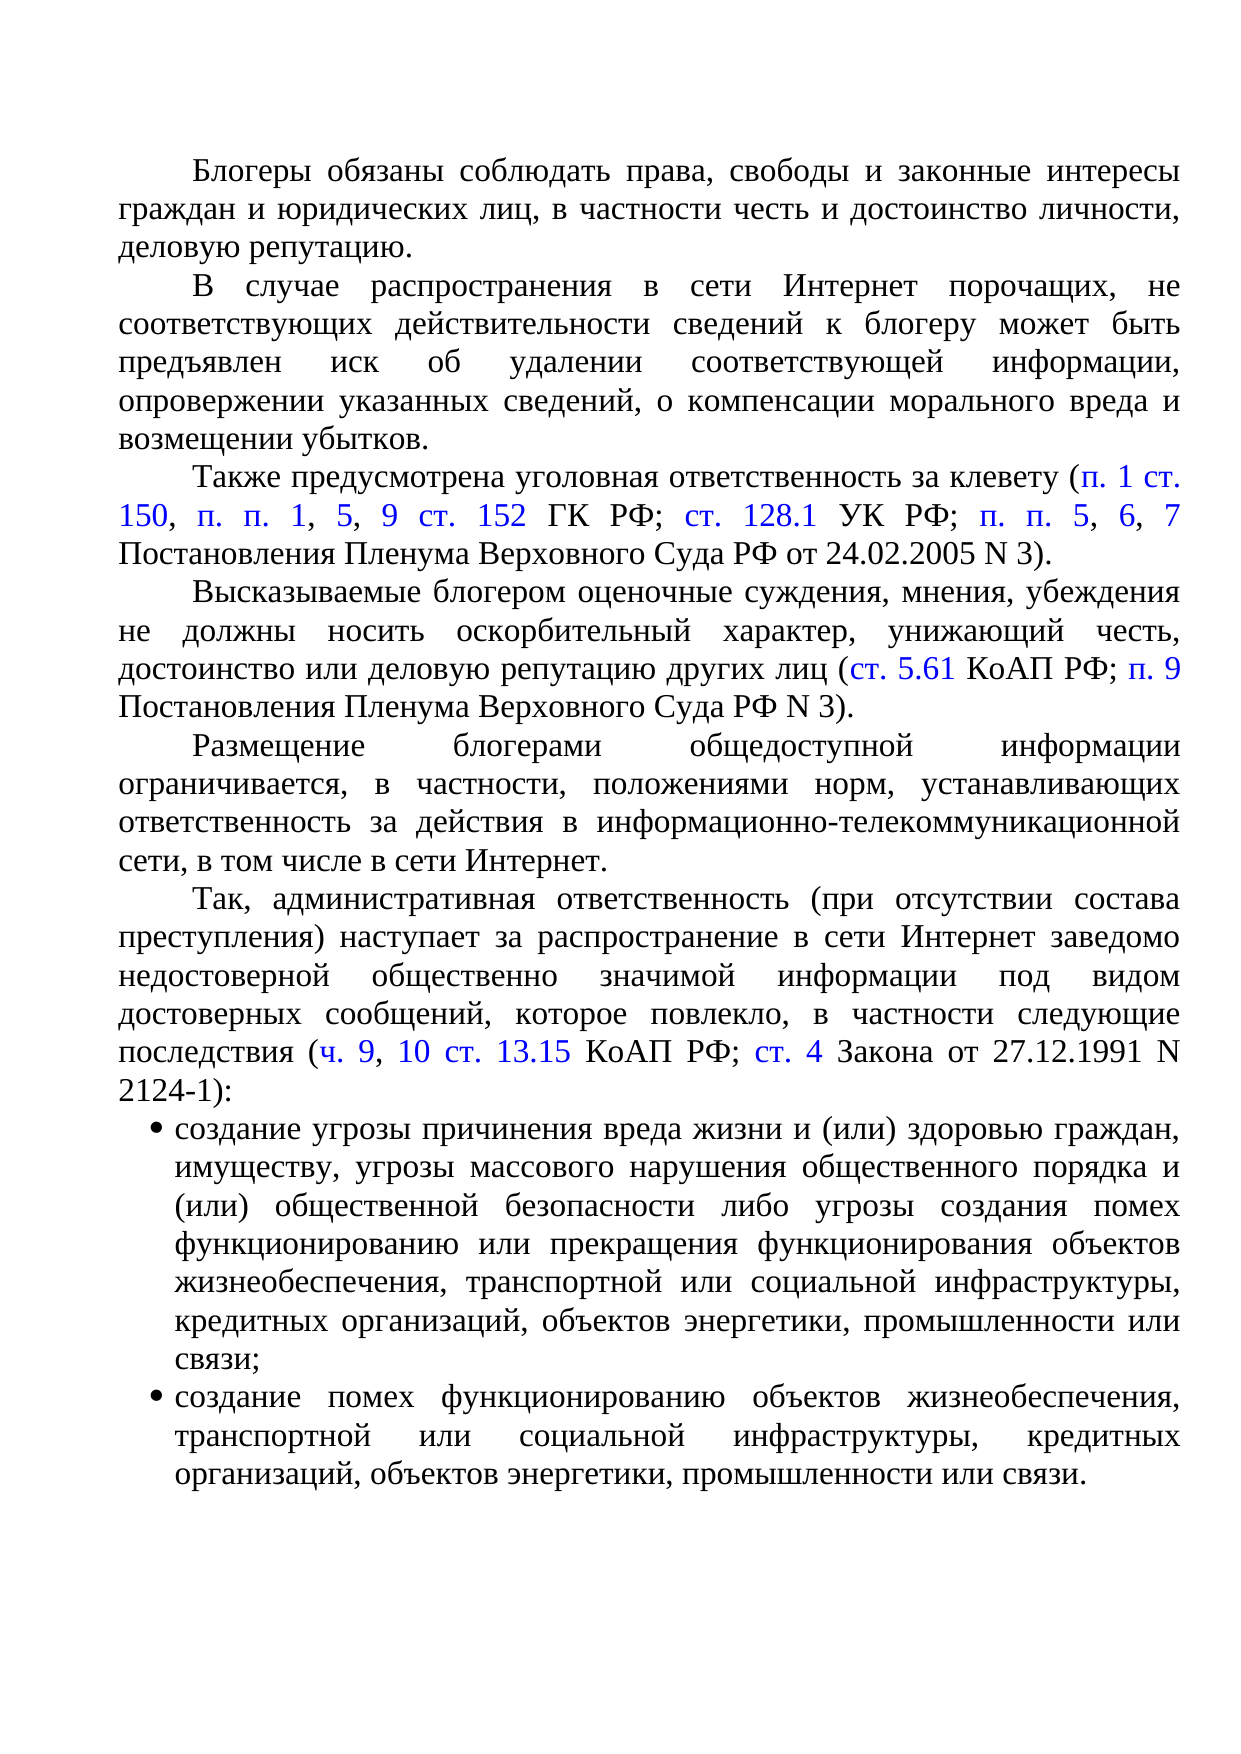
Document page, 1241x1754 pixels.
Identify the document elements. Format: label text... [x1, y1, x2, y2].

text Размещение блогерами общедоступной информации ограничивается, в частности, положениями норм, устанавливающих ответственность за действия в информационно-телекоммуникационной сети, в том числе в сети Интернет. [118, 725, 1181, 878]
list создание угрозы причинения вреда жизни и (или) здоровью граждан, имуществу, угрозы массового нарушения общественного порядка и (или) общественной безопасности либо угрозы создания помех функционированию или прекращения функционирования объектов жизнеобеспечения, транспортной или социальной инфраструктуры, кредитных организаций, объектов энергетики, промышленности или связи; [151, 1108, 1181, 1377]
text Блогеры обязаны соблюдать права, свободы и законные интересы граждан и юридических лиц, в частности честь и достоинство личности, деловую репутацию. [118, 150, 1181, 265]
text Высказываемые блогером оценочные суждения, мнения, убеждения не должны носить оскорбительный характер, унижающий честь, достоинство или деловую репутацию других лиц (ст. 5.61 КоАП РФ; п. 9 Постановления Пленума Верховного Суда РФ N 3). [118, 572, 1181, 725]
list создание помех функционированию объектов жизнеобеспечения, транспортной или социальной инфраструктуры, кредитных организаций, объектов энергетики, промышленности или связи. [151, 1377, 1181, 1492]
text Также предусмотрена уголовная ответственность за клевету (п. 1 ст. 150, п. п. 1, 5, 9 ст. 152 ГК РФ; ст. 128.1 УК РФ; п. п. 5, 6, 7 Постановления Пленума Верховного Суда РФ от 24.02.2005 N 3). [118, 457, 1181, 572]
text В случае распространения в сети Интернет порочащих, не соответствующих действительности сведений к блогеру может быть предъявлен иск об удалении соответствующей информации, опровержении указанных сведений, о компенсации морального вреда и возмещении убытков. [118, 265, 1181, 457]
text Так, административная ответственность (при отсутствии состава преступления) наступает за распространение в сети Интернет заведомо недостоверной общественно значимой информации под видом достоверных сообщений, которое повлекло, в частности следующие последствия (ч. 9, 10 ст. 13.15 КоАП РФ; ст. 4 Закона от 27.12.1991 N 2124-1): [118, 878, 1181, 1108]
